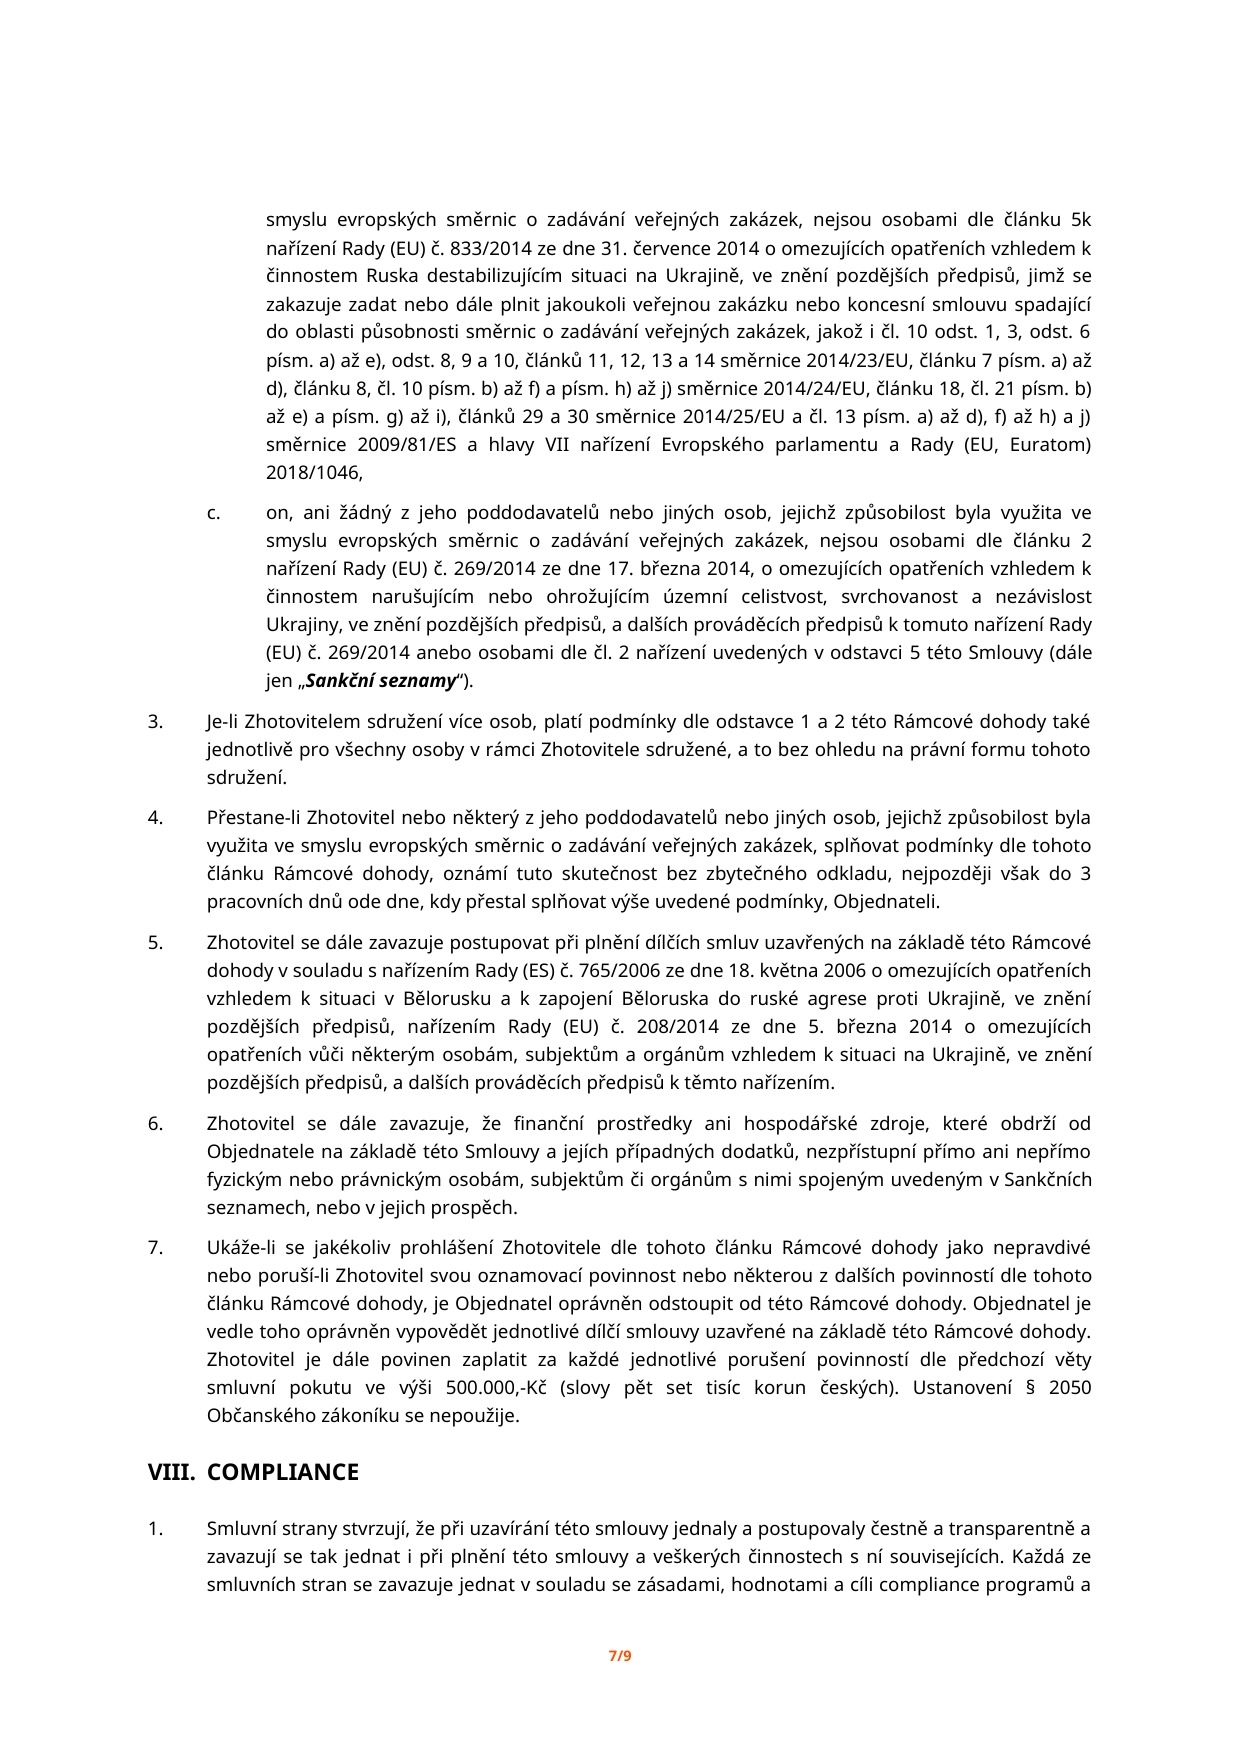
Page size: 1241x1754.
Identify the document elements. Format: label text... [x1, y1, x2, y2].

text Zhotovitel se dále zavazuje postupovat při plnění dílčích smluv uzavřených na základě této Rámcové dohody v souladu s nařízením Rady (ES) č. 765/2006 ze dne 18. května 2006 o omezujících opatřeních vzhledem k situaci v Bělorusku a k zapojení Běloruska do ruské agrese proti Ukrajině, ve znění pozdějších předpisů, nařízením Rady (EU) č. 208/2014 ze dne 5. března 2014 o omezujících opatřeních vůči některým osobám, subjektům a orgánům vzhledem k situaci na Ukrajině, ve znění pozdějších předpisů, a dalších prováděcích předpisů k těmto nařízením. [148, 929, 1093, 1095]
text on, ani žádný z jeho poddodavatelů nebo jiných osob, jejichž způsobilost byla využita ve smyslu evropských směrnic o zadávání veřejných zakázek, nejsou osobami dle článku 2 nařízení Rady (EU) č. 269/2014 ze dne 17. března 2014, o omezujících opatřeních vzhledem k činnostem narušujícím nebo ohrožujícím územní celistvost, svrchovanost a nezávislost Ukrajiny, ve znění pozdějších předpisů, a dalších prováděcích předpisů k tomuto nařízení Rady (EU) č. 269/2014 anebo osobami dle čl. 2 nařízení uvedených v odstavci 5 této Smlouvy (dále jen „Sankční seznamy“). [207, 499, 1093, 693]
text Přestane-li Zhotovitel nebo některý z jeho poddodavatelů nebo jiných osob, jejichž způsobilost byla využita ve smyslu evropských směrnic o zadávání veřejných zakázek, splňovat podmínky dle tohoto článku Rámcové dohody, oznámí tuto skutečnost bez zbytečného odkladu, nejpozději však do 3 pracovních dnů ode dne, kdy přestal splňovat výše uvedené podmínky, Objednateli. [148, 805, 1093, 914]
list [148, 1515, 1093, 1597]
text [207, 207, 1093, 484]
text Ukáže-li se jakékoliv prohlášení Zhotovitele dle tohoto článku Rámcové dohody jako nepravdivé nebo poruší-li Zhotovitel svou oznamovací povinnost nebo některou z dalších povinností dle tohoto článku Rámcové dohody, je Objednatel oprávněn odstoupit od této Rámcové dohody. Objednatel je vedle toho oprávněn vypovědět jednotlivé dílčí smlouvy uzavřené na základě této Rámcové dohody. Zhotovitel je dále povinen zaplatit za každé jednotlivé porušení povinností dle předchozí věty smluvní pokutu ve výši 500.000,-Kč (slovy pět set tisíc korun českých). Ustanovení § 2050 Občanského zákoníku se nepoužije. [148, 1234, 1093, 1428]
text Zhotovitel se dále zavazuje, že finanční prostředky ani hospodářské zdroje, které obdrží od Objednatele na základě této Smlouvy a jejích případných dodatků, nezpřístupní přímo ani nepřímo fyzickým nebo právnickým osobám, subjektům či orgánům s nimi spojeným uvedeným v Sankčních seznamech, nebo v jejich prospěch. [148, 1110, 1093, 1219]
text Je-li Zhotovitelem sdružení více osob, platí podmínky dle odstavce 1 a 2 této Rámcové dohody také jednotlivě pro všechny osoby v rámci Zhotovitele sdružené, a to bez ohledu na právní formu tohoto sdružení. [148, 708, 1093, 790]
text Compliance [148, 1456, 1093, 1487]
